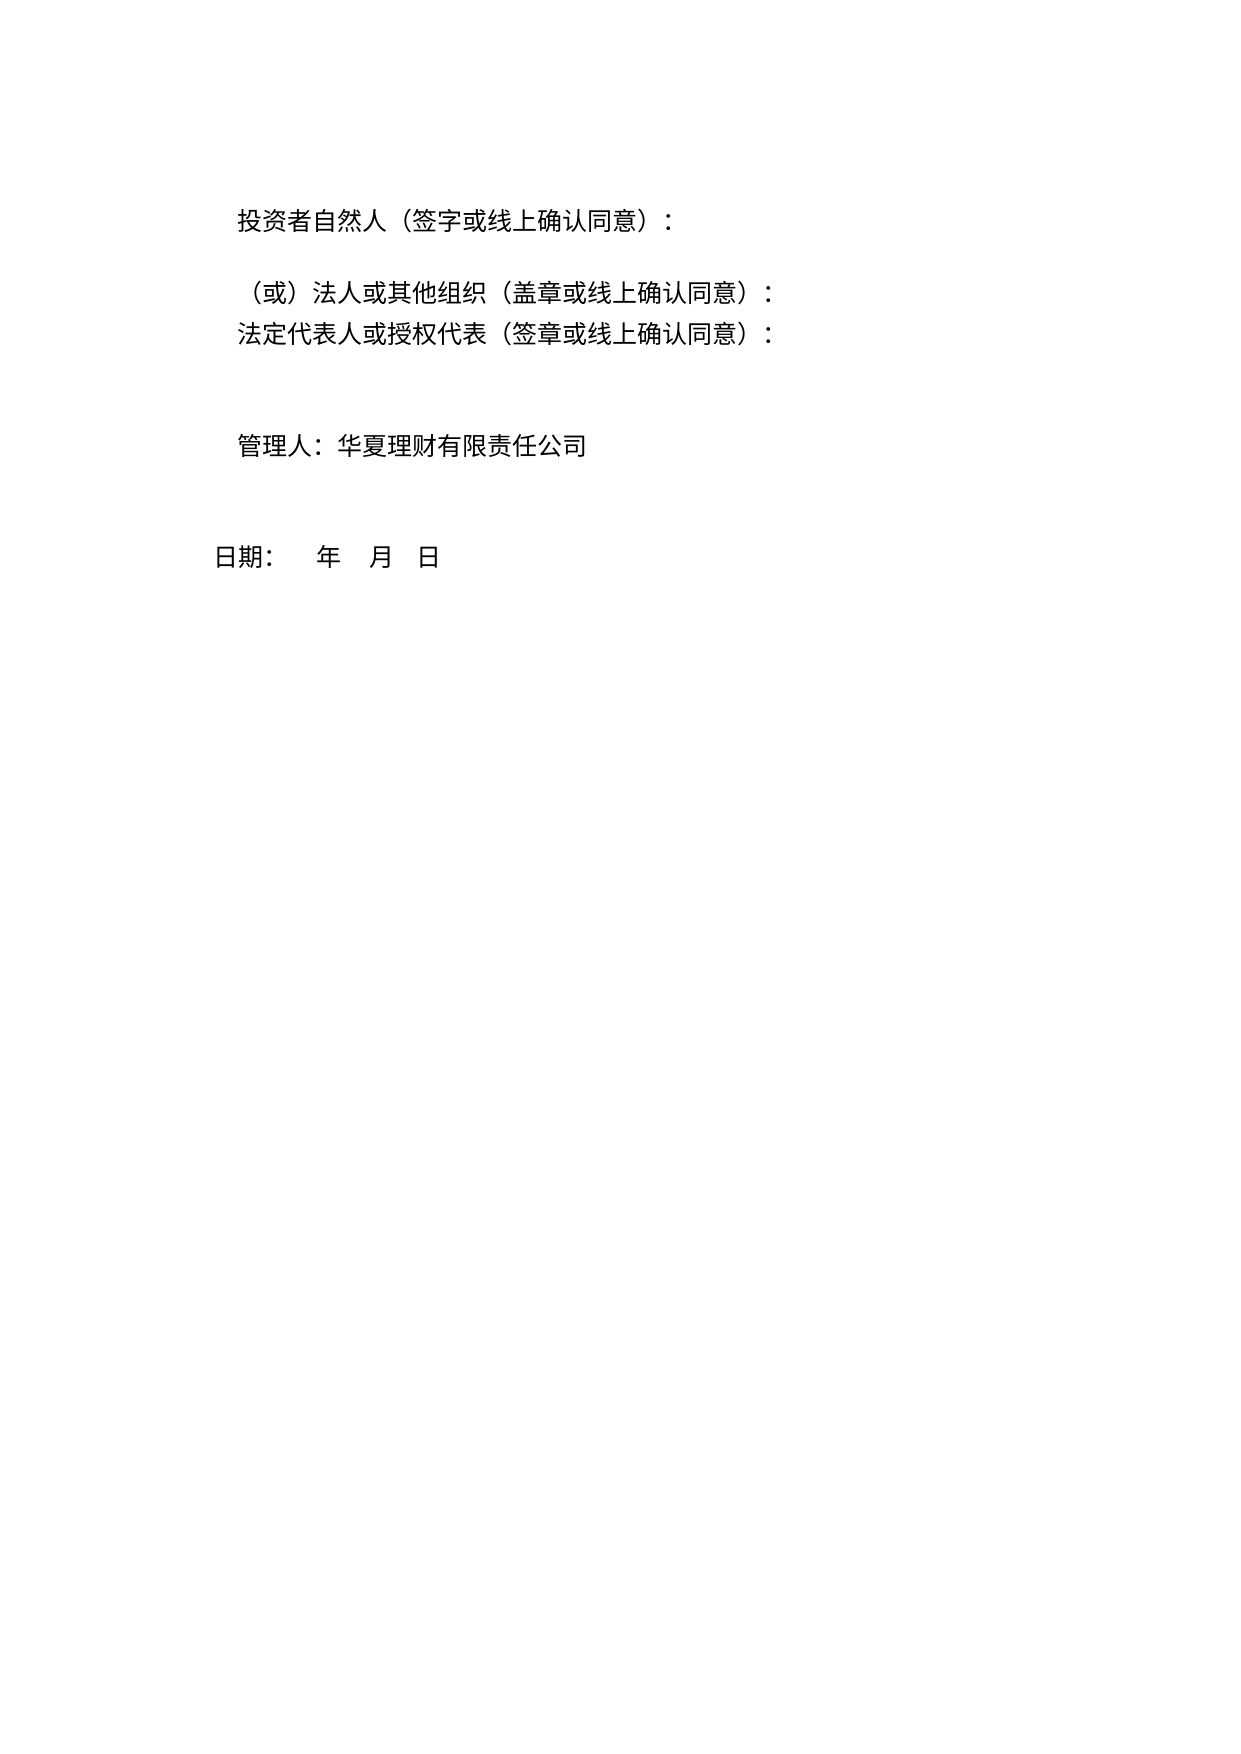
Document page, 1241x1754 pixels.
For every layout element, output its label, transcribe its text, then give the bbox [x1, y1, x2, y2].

text 日期： 年 月 日 [187, 537, 1053, 573]
text 法定代表人或授权代表（签章或线上确认同意）： [187, 315, 1053, 351]
text 管理人：华夏理财有限责任公司 [187, 426, 1053, 462]
text （或）法人或其他组织（盖章或线上确认同意）： [187, 273, 1053, 309]
text 投资者自然人（签字或线上确认同意）： [187, 201, 1053, 237]
